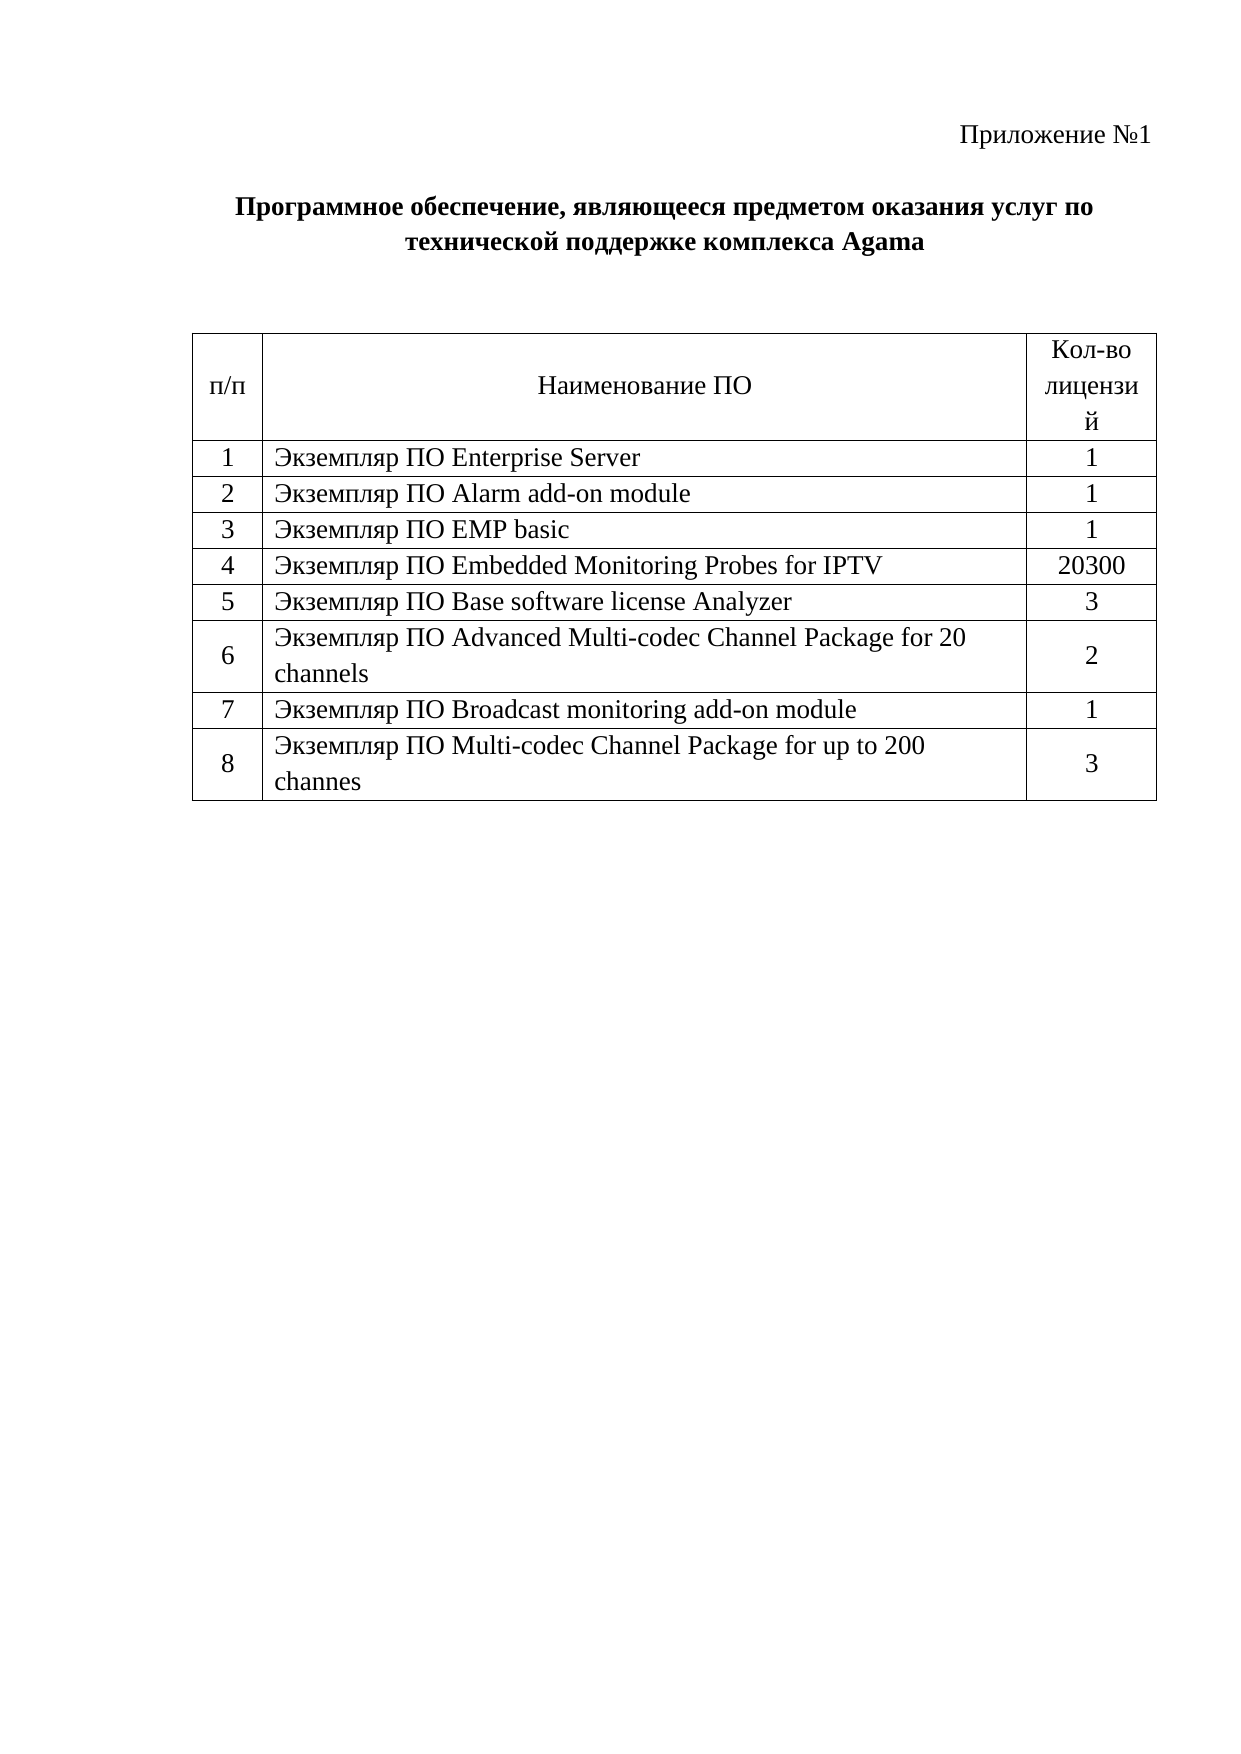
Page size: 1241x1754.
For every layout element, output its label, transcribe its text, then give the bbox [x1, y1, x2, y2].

table_cell 1 [1027, 693, 1156, 728]
table_cell 7 [193, 693, 262, 728]
subtitle Программное обеспечение, являющееся предметом оказания услуг по технической поддержке комплекса Agama [177, 189, 1152, 256]
table_cell 2 [1027, 621, 1156, 692]
table_cell Экземпляр ПО Alarm add-on module [263, 477, 1026, 512]
table_cell Экземпляр ПО Base software license Analyzer [263, 585, 1026, 620]
table_cell 3 [1027, 585, 1156, 620]
table_header п/п [193, 334, 262, 440]
table_cell Экземпляр ПО Enterprise Server [263, 441, 1026, 476]
table_cell Экземпляр ПО Embedded Monitoring Probes for IPTV [263, 549, 1026, 584]
table_cell 2 [193, 477, 262, 512]
table_cell 5 [193, 585, 262, 620]
subtitle Приложение №1 [177, 118, 1152, 149]
table_header Наименование ПО [263, 334, 1026, 440]
table_cell 3 [1027, 729, 1156, 800]
table_cell Экземпляр ПО Advanced Multi-codec Channel Package for 20 channels [263, 621, 1026, 692]
table_cell Экземпляр ПО Broadcast monitoring add-on module [263, 693, 1026, 728]
table_header Кол-во лицензий [1027, 334, 1156, 440]
table_cell 1 [193, 441, 262, 476]
table_cell 6 [193, 621, 262, 692]
table_cell 20300 [1027, 549, 1156, 584]
table_cell Экземпляр ПО Multi-codec Channel Package for up to 200 channes [263, 729, 1026, 800]
table_cell 1 [1027, 477, 1156, 512]
table_cell 3 [193, 513, 262, 548]
table_cell 8 [193, 729, 262, 800]
table_cell 4 [193, 549, 262, 584]
table_cell 1 [1027, 441, 1156, 476]
table_cell 1 [1027, 513, 1156, 548]
table_cell Экземпляр ПО EMP basic [263, 513, 1026, 548]
